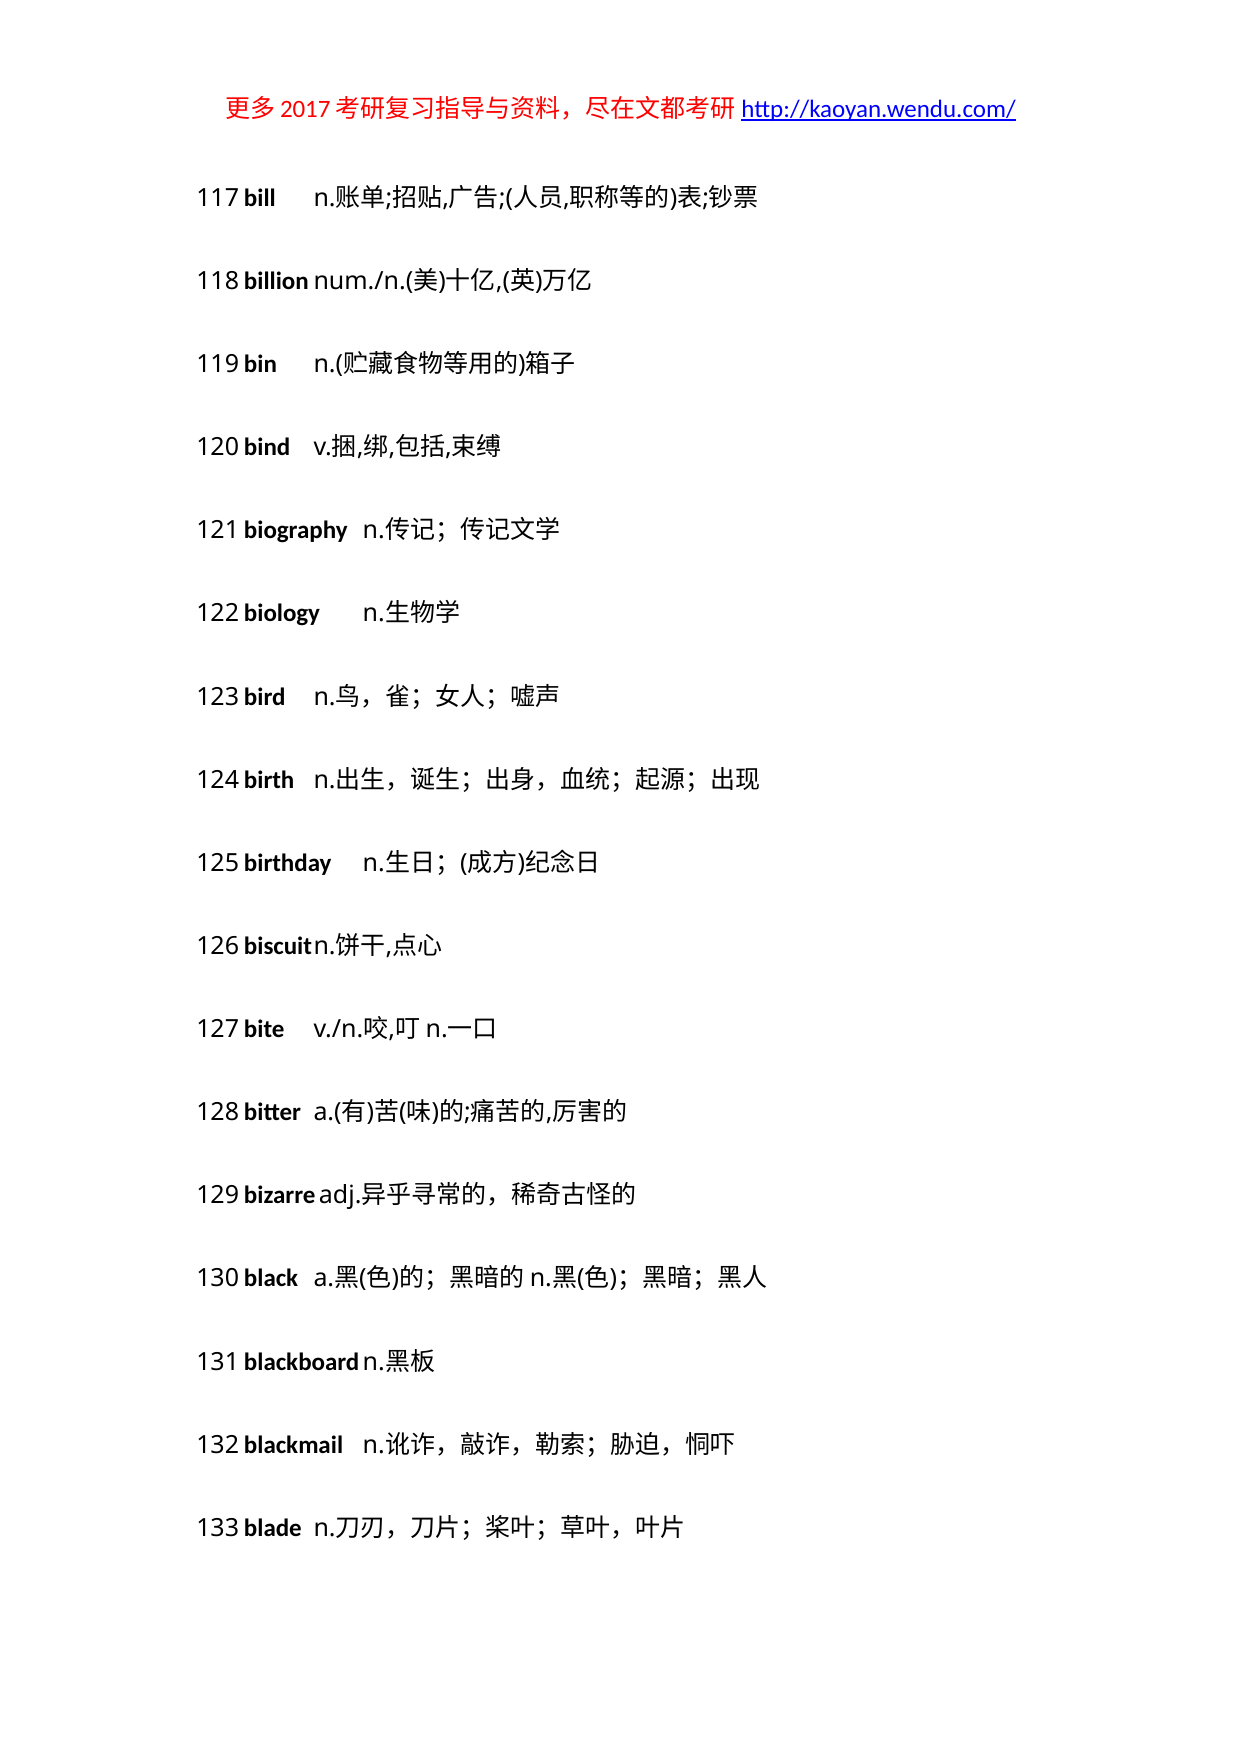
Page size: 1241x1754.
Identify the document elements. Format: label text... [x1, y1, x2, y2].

list bite v./n.咬,叮 n.一口 [217, 994, 1053, 1059]
list biography n.传记；传记文学 [217, 495, 1053, 560]
list bird n.鸟，雀；女人；嘘声 [217, 662, 1053, 727]
list birth n.出生，诞生；出身，血统；起源；出现 [217, 745, 1053, 810]
list bin n.(贮藏食物等用的)箱子 [217, 329, 1053, 394]
list blackmail n.讹诈，敲诈，勒索；胁迫，恫吓 [217, 1410, 1053, 1475]
list bind v.捆,绑,包括,束缚 [217, 412, 1053, 477]
list black a.黑(色)的；黑暗的 n.黑(色)；黑暗；黑人 [217, 1243, 1053, 1308]
list biscuit n.饼干,点心 [217, 911, 1053, 976]
list birthday n.生日；(成方)纪念日 [217, 828, 1053, 893]
list bitter a.(有)苦(味)的;痛苦的,厉害的 [217, 1077, 1053, 1142]
list bill n.账单;招贴,广告;(人员,职称等的)表;钞票 [217, 163, 1053, 228]
list blade n.刀刃，刀片；桨叶；草叶，叶片 [217, 1493, 1053, 1558]
list blackboard n.黑板 [217, 1327, 1053, 1392]
list billion num./n.(美)十亿,(英)万亿 [217, 246, 1053, 311]
list bizarre adj.异乎寻常的，稀奇古怪的 [217, 1160, 1053, 1225]
list biology n.生物学 [217, 578, 1053, 643]
